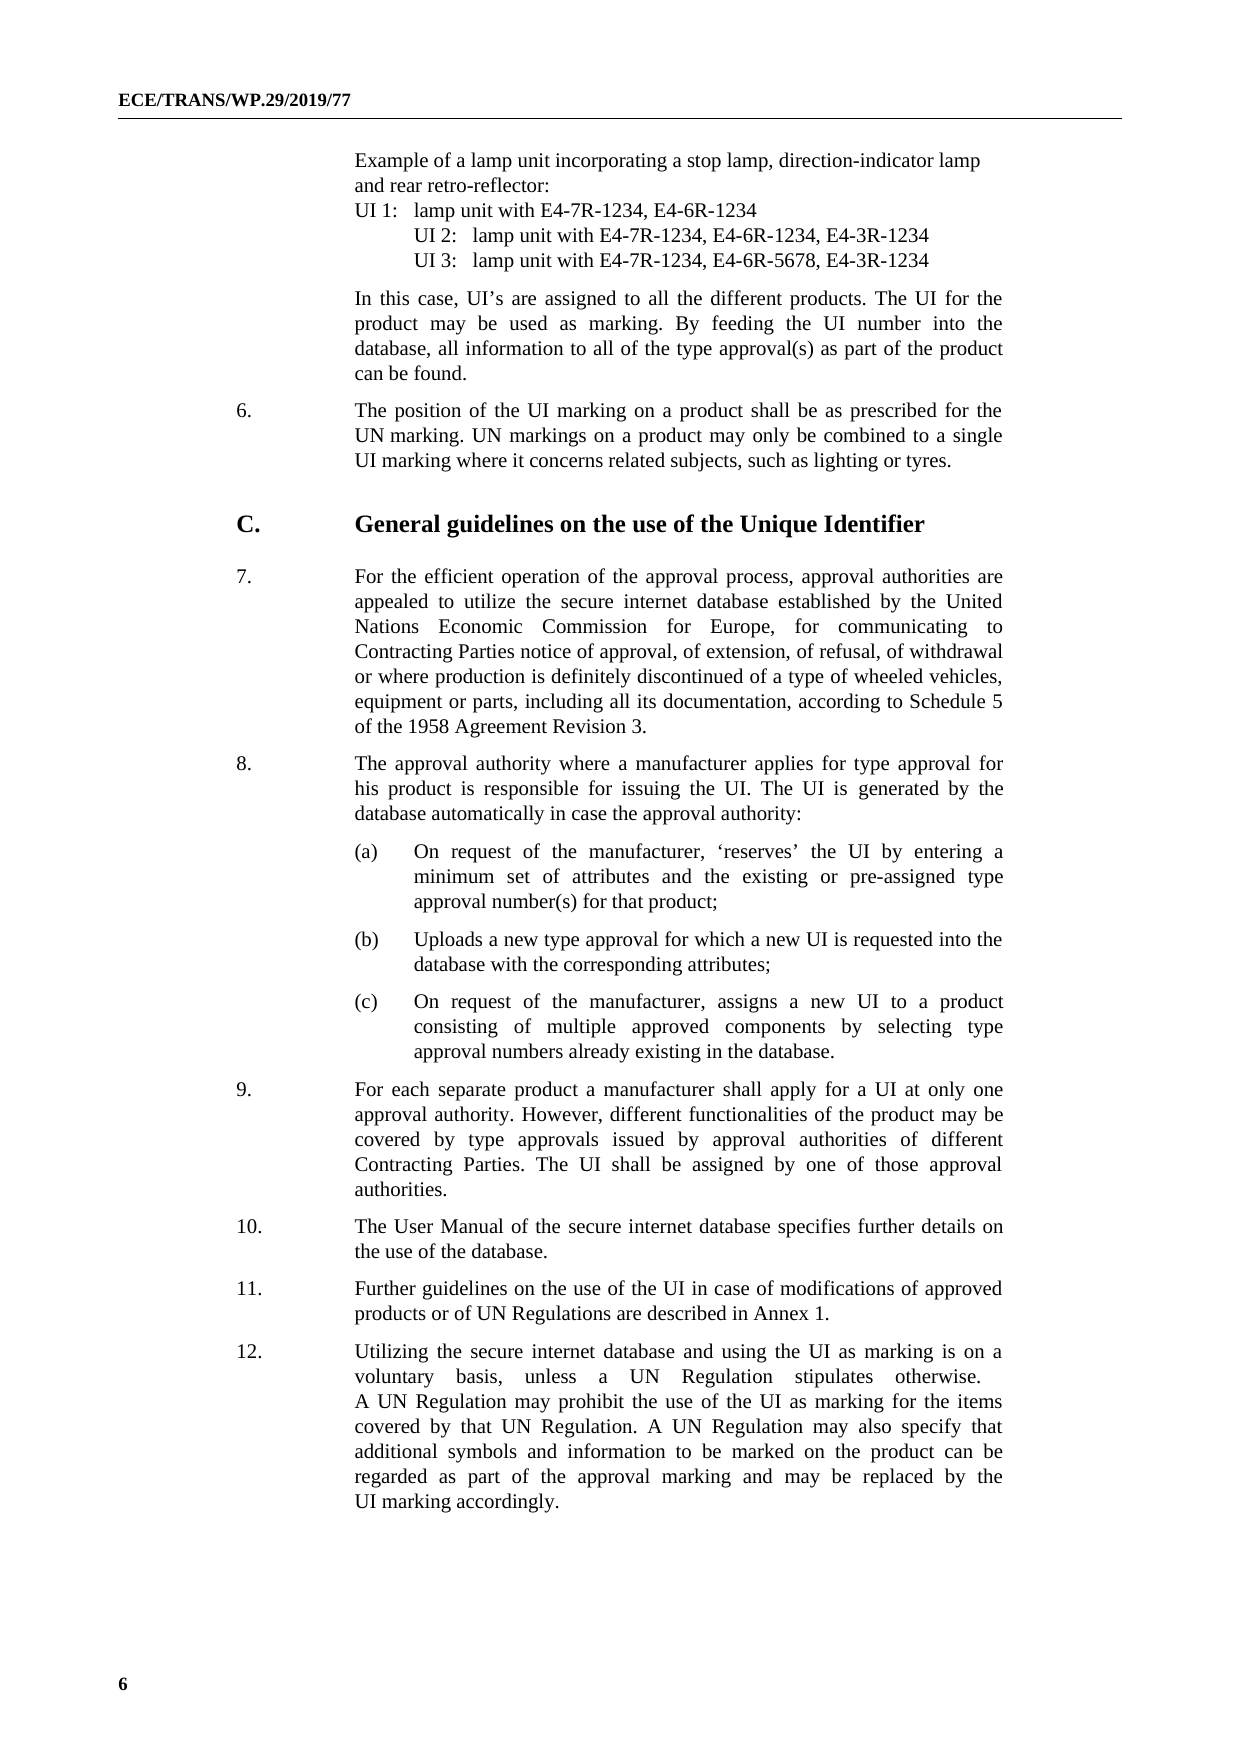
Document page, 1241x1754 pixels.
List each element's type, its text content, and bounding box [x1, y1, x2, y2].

text (c) On request of the manufacturer, assigns a new UI to a product consisting of multiple approved components by selecting type approval numbers already existing in the database. [354, 988, 1004, 1063]
text 6. The position of the UI marking on a product shall be as prescribed for the UN marking. UN markings on a product may only be combined to a single UI marking where it concerns related subjects, such as lighting or tyres. [236, 398, 1004, 473]
text In this case, UI’s are assigned to all the different products. The UI for the product may be used as marking. By feeding the UI number into the database, all information to all of the type approval(s) as part of the product can be found. [236, 285, 1004, 385]
text (a) On request of the manufacturer, ‘reserves’ the UI by entering a minimum set of attributes and the existing or pre-assigned type approval number(s) for that product; [354, 838, 1004, 913]
text 11. Further guidelines on the use of the UI in case of modifications of approved products or of UN Regulations are described in Annex 1. [236, 1276, 1004, 1326]
text 7. For the efficient operation of the approval process, approval authorities are appealed to utilize the secure internet database established by the United Nations Economic Commission for Europe, for communicating to Contracting Parties notice of approval, of extension, of refusal, of withdrawal or where production is definitely discontinued of a type of wheeled vehicles, equipment or parts, including all its documentation, according to Schedule 5 of the 1958 Agreement Revision 3. [236, 563, 1004, 738]
text (b) Uploads a new type approval for which a new UI is requested into the database with the corresponding attributes; [354, 926, 1004, 976]
text 9. For each separate product a manufacturer shall apply for a UI at only one approval authority. However, different functionalities of the product may be covered by type approvals issued by approval authorities of different Contracting Parties. The UI shall be assigned by one of those approval authorities. [236, 1076, 1004, 1201]
text C. General guidelines on the use of the Unique Identifier [118, 510, 1004, 538]
text 12. Utilizing the secure internet database and using the UI as marking is on a voluntary basis, unless a UN Regulation stipulates otherwise. A UN Regulation may prohibit the use of the UI as marking for the items covered by that UN Regulation. A UN Regulation may also specify that additional symbols and information to be marked on the product can be regarded as part of the approval marking and may be replaced by the UI marking accordingly. [236, 1338, 1004, 1513]
text 8. The approval authority where a manufacturer applies for type approval for his product is responsible for issuing the UI. The UI is generated by the database automatically in case the approval authority: [236, 751, 1004, 826]
text 10. The User Manual of the secure internet database specifies further details on the use of the database. [236, 1213, 1004, 1263]
text Example of a lamp unit incorporating a stop lamp, direction-indicator lamp and rear retro-reflector: UI 1: lamp unit with E4-7R-1234, E4-6R-1234 UI 2: lamp unit with E4-7R-1234, E4-6R-1234, E4-3R-1234 UI 3: lamp unit with E4-7R-1234, E4-6R-5678, E4-3R-1234 [236, 148, 1004, 273]
